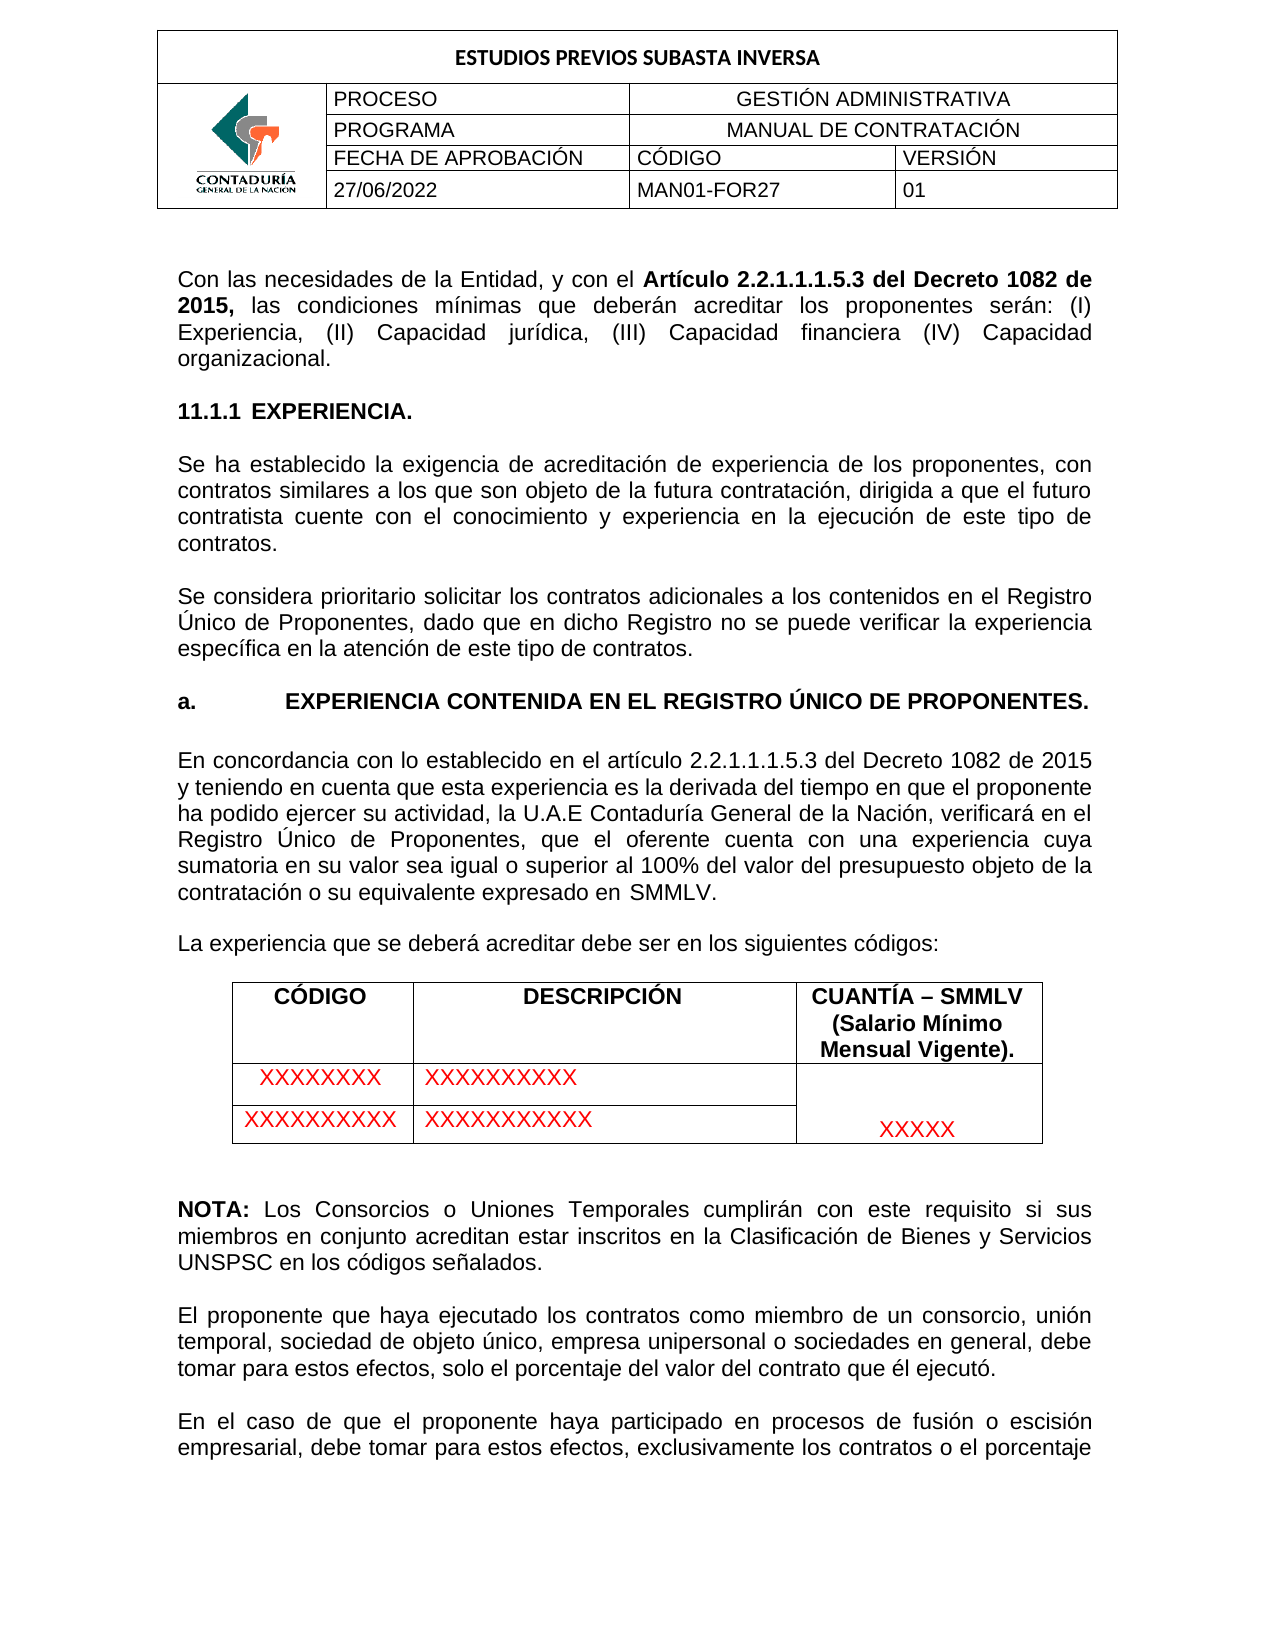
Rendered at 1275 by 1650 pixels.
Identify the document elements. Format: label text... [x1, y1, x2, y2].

text La experiencia que se deberá acreditar debe ser en los siguientes códigos: [177, 929, 1093, 956]
table_cell XXXXXXXXXX [233, 1106, 413, 1142]
table_header CUANTÍA – SMMLV (Salario Mínimo Mensual Vigente). [797, 983, 1042, 1062]
text Se ha establecido la exigencia de acreditación de experiencia de los proponentes, con contratos similares a los que son objeto de la futura contratación, dirigida a que el futuro contratista cuente con el conocimiento y experiencia en la ejecución de este tipo de contratos. [177, 451, 1093, 556]
table_cell XXXXXXXXXX [414, 1064, 796, 1105]
list EXPERIENCIA. [177, 398, 1093, 424]
text El proponente que haya ejecutado los contratos como miembro de un consorcio, unión temporal, sociedad de objeto único, empresa unipersonal o sociedades en general, debe tomar para estos efectos, solo el porcentaje del valor del contrato que él ejecutó. [177, 1302, 1093, 1381]
picture [178, 85, 313, 198]
text Se considera prioritario solicitar los contratos adicionales a los contenidos en el Registro Único de Proponentes, dado que en dicho Registro no se puede verificar la experiencia específica en la atención de este tipo de contratos. [177, 583, 1093, 662]
text Con las necesidades de la Entidad, y con el Artículo 2.2.1.1.1.5.3 del Decreto 1082 de 2015, las condiciones mínimas que deberán acreditar los proponentes serán: (I) Experiencia, (II) Capacidad jurídica, (III) Capacidad financiera (IV) Capacidad organizacional. [177, 266, 1093, 371]
text En concordancia con lo establecido en el artículo 2.2.1.1.1.5.3 del Decreto 1082 de 2015 y teniendo en cuenta que esta experiencia es la derivada del tiempo en que el proponente ha podido ejercer su actividad, la U.A.E Contaduría General de la Nación, verificará en el Registro Único de Proponentes, que el oferente cuenta con una experiencia cuya sumatoria en su valor sea igual o superior al 100% del valor del presupuesto objeto de la contratación o su equivalente expresado en SMMLV. [177, 747, 1093, 905]
table_cell XXXXX [797, 1064, 1042, 1142]
table_cell XXXXXXXX [233, 1064, 413, 1105]
table_header CÓDIGO [233, 983, 413, 1062]
table_header DESCRIPCIÓN [414, 983, 796, 1062]
table_cell XXXXXXXXXXX [414, 1106, 796, 1142]
text NOTA: Los Consorcios o Uniones Temporales cumplirán con este requisito si sus miembros en conjunto acreditan estar inscritos en la Clasificación de Bienes y Servicios UNSPSC en los códigos señalados. [177, 1196, 1093, 1275]
subtitle EXPERIENCIA CONTENIDA EN EL REGISTRO ÚNICO DE PROPONENTES. [177, 688, 1093, 714]
